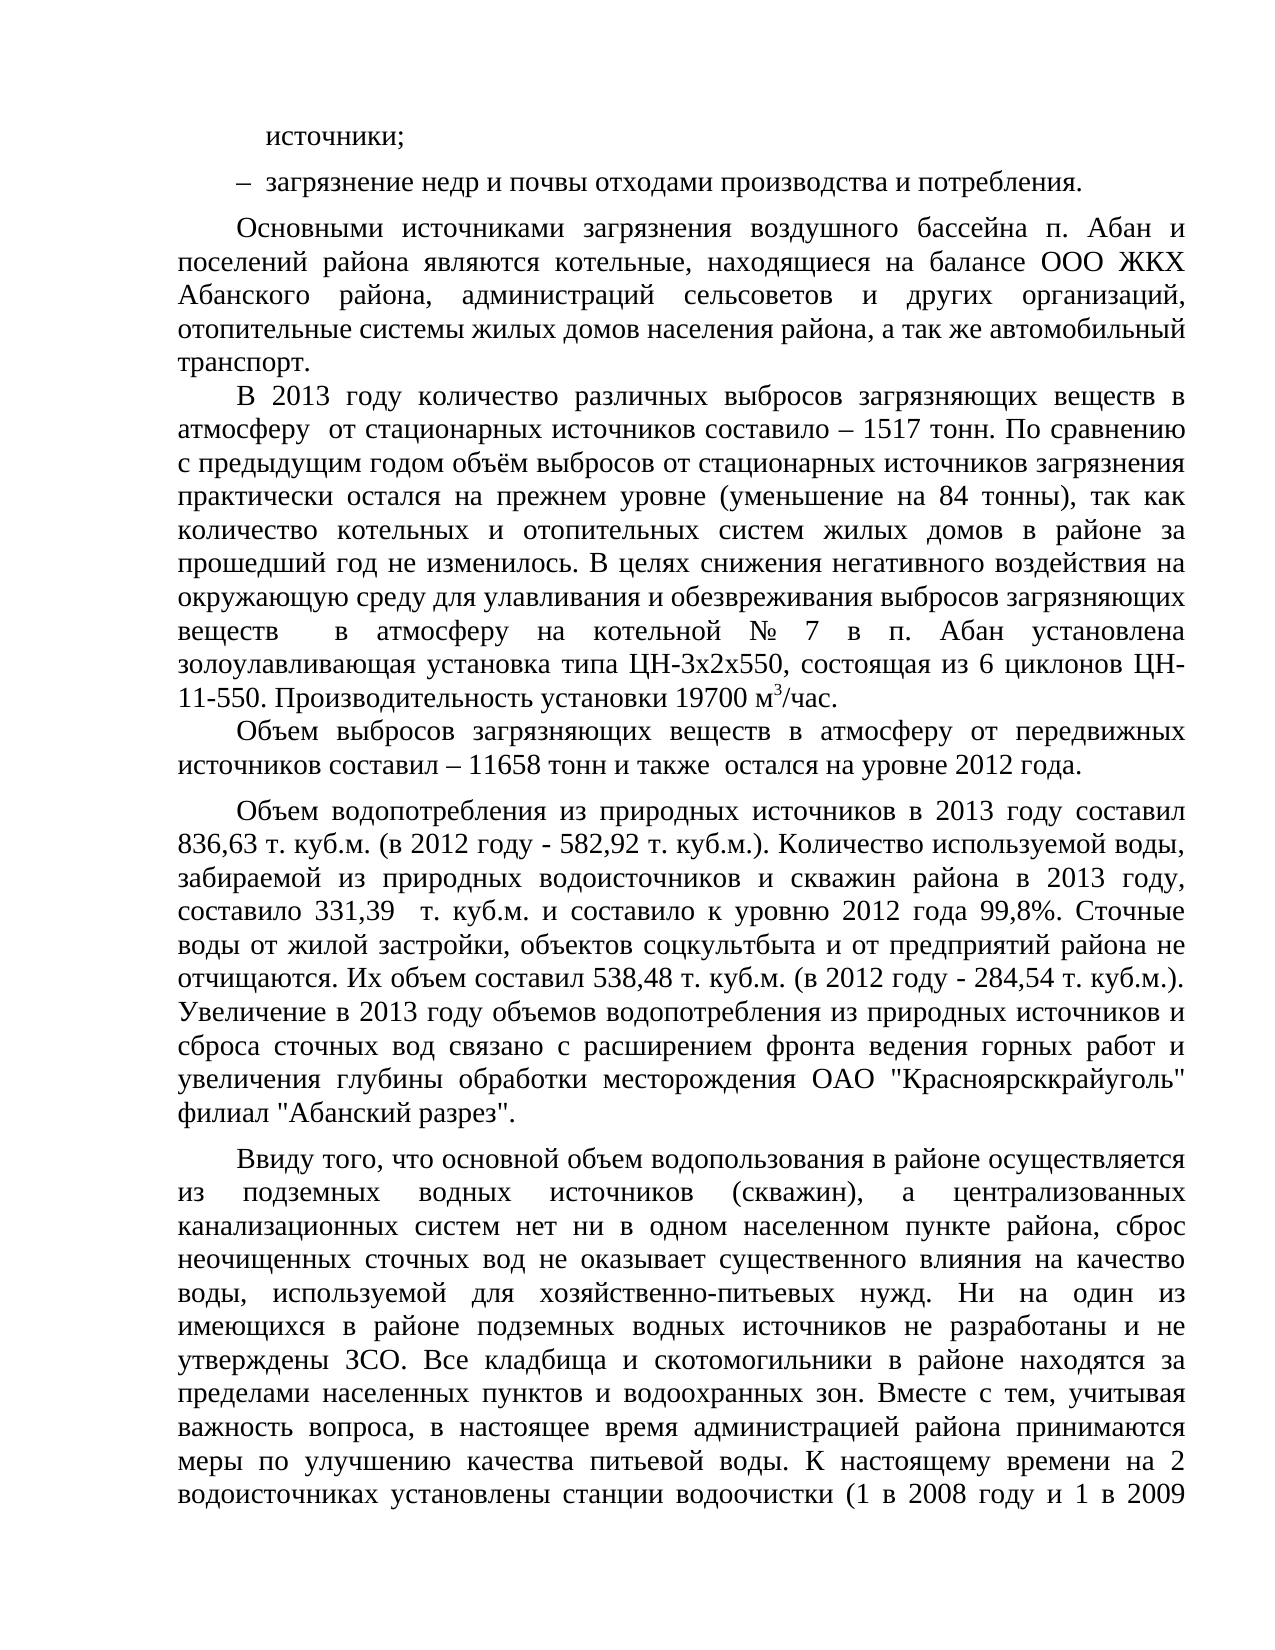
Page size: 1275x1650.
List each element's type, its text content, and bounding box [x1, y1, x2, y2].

text источники; [177, 118, 1186, 152]
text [177, 1141, 1186, 1510]
text Основными источниками загрязнения воздушного бассейна п. Абан и поселений района являются котельные, находящиеся на балансе ООО ЖКХ Абанского района, администраций сельсоветов и других организаций, отопительные системы жилых домов населения района, а так же автомобильный транспорт. [177, 210, 1186, 378]
text – загрязнение недр и почвы отходами производства и потребления. [177, 164, 1186, 198]
text В 2013 году количество различных выбросов загрязняющих веществ в атмосферу от стационарных источников составило – 1517 тонн. По сравнению с предыдущим годом объём выбросов от стационарных источников загрязнения практически остался на прежнем уровне (уменьшение на 84 тонны), так как количество котельных и отопительных систем жилых домов в районе за прошедший год не изменилось. В целях снижения негативного воздействия на окружающую среду для улавливания и обезвреживания выбросов загрязняющих веществ в атмосферу на котельной № 7 в п. Абан установлена золоулавливающая установка типа ЦН-3х2х550, состоящая из 6 циклонов ЦН-11-550. Производительность установки 19700 м3/час. [177, 378, 1186, 713]
text Объем водопотребления из природных источников в 2013 году составил 836,63 т. куб.м. (в 2012 году - 582,92 т. куб.м.). Количество используемой воды, забираемой из природных водоисточников и скважин района в 2013 году, составило 331,39 т. куб.м. и составило к уровню 2012 года 99,8%. Сточные воды от жилой застройки, объектов соцкультбыта и от предприятий района не отчищаются. Их объем составил 538,48 т. куб.м. (в 2012 году - 284,54 т. куб.м.). Увеличение в 2013 году объемов водопотребления из природных источников и сброса сточных вод связано с расширением фронта ведения горных работ и увеличения глубины обработки месторождения ОАО "Красноярсккрайуголь" филиал "Абанский разрез". [177, 793, 1186, 1128]
text Объем выбросов загрязняющих веществ в атмосферу от передвижных источников составил – 11658 тонн и также остался на уровне 2012 года. [177, 713, 1186, 780]
